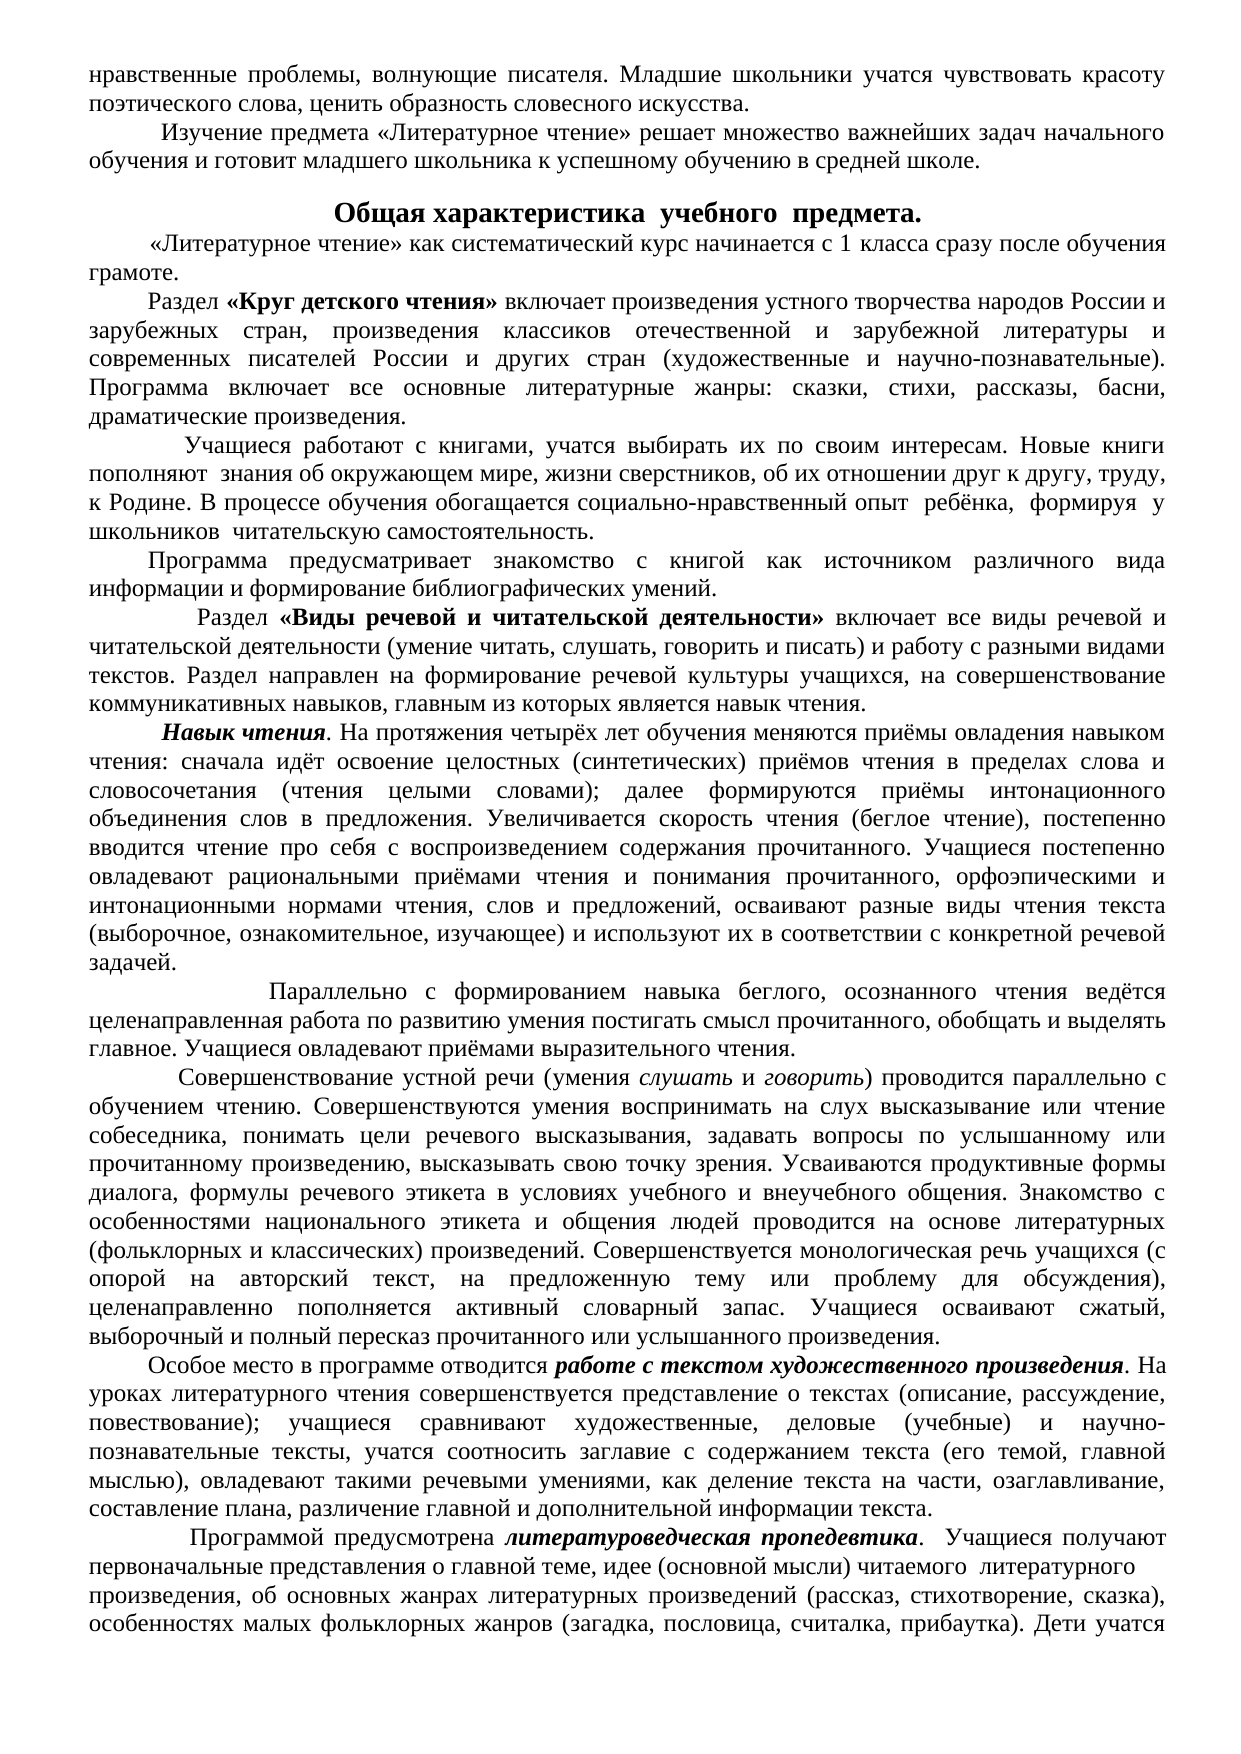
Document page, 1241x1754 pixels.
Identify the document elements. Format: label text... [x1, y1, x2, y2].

text Раздел «Круг детского чтения» включает произведения устного творчества народов России и зарубежных стран, произведения классиков отечественной и зарубежной литературы и современных писателей России и других стран (художественные и научно-познавательные). Программа включает все основные литературные жанры: сказки, стихи, рассказы, басни, драматические произведения. [89, 286, 1167, 430]
text Изучение предмета «Литературное чтение» решает множество важнейших задач начального обучения и готовит младшего школьника к успешному обучению в средней школе. [89, 117, 1167, 174]
text Программа предусматривает знакомство с книгой как источником различного вида информации и формирование библиографических умений. [89, 545, 1167, 602]
text Совершенствование устной речи (умения слушать и говорить) проводится параллельно с обучением чтению. Совершенствуются умения воспринимать на слух высказывание или чтение собеседника, понимать цели речевого высказывания, задавать вопросы по услышанному или прочитанному произведению, высказывать свою точку зрения. Усваиваются продуктивные формы диалога, формулы речевого этикета в условиях учебного и внеучебного общения. Знакомство с особенностями национального этикета и общения людей проводится на основе литературных (фольклорных и классических) произведений. Совершенствуется монологическая речь учащихся (с опорой на авторский текст, на предложенную тему или проблему для обсуждения), целенаправленно пополняется активный словарный запас. Учащиеся осваивают сжатый, выборочный и полный пересказ прочитанного или услышанного произведения. [89, 1062, 1167, 1350]
text Программой предусмотрена литературоведческая пропедевтика. Учащиеся получают первоначальные представления о главной теме, идее (основной мысли) читаемого литературного [89, 1522, 1167, 1580]
text Особое место в программе отводится работе с текстом художественного произведения. На уроках литературного чтения совершенствуется представление о текстах (описание, рассуждение, повествование); учащиеся сравнивают художественные, деловые (учебные) и научно-познавательные тексты, учатся соотносить заглавие с содержанием текста (его темой, главной мыслью), овладевают такими речевыми умениями, как деление текста на части, озаглавливание, составление плана, различение главной и дополнительной информации текста. [89, 1350, 1167, 1522]
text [89, 59, 1167, 117]
text Раздел «Виды речевой и читательской деятельности» включает все виды речевой и читательской деятельности (умение читать, слушать, говорить и писать) и работу с разными видами текстов. Раздел направлен на формирование речевой культуры учащихся, на совершенствование коммуникативных навыков, главным из которых является навык чтения. [89, 602, 1167, 717]
text «Литературное чтение» как систематический курс начинается с 1 класса сразу после обучения грамоте. [89, 228, 1167, 286]
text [89, 1580, 1167, 1637]
text Параллельно с формированием навыка беглого, осознанного чтения ведётся целенаправленная работа по развитию умения постигать смысл прочитанного, обобщать и выделять главное. Учащиеся овладевают приёмами выразительного чтения. [89, 976, 1167, 1062]
text Учащиеся работают с книгами, учатся выбирать их по своим интересам. Новые книги пополняют знания об окружающем мире, жизни сверстников, об их отношении друг к другу, труду, к Родине. В процессе обучения обогащается социально-нравственный опыт ребёнка, формируя у школьников читательскую самостоятельность. [89, 430, 1167, 545]
text Навык чтения. На протяжения четырёх лет обучения меняются приёмы овладения навыком чтения: сначала идёт освоение целостных (синтетических) приёмов чтения в пределах слова и словосочетания (чтения целыми словами); далее формируются приёмы интонационного объединения слов в предложения. Увеличивается скорость чтения (беглое чтение), постепенно вводится чтение про себя с воспроизведением содержания прочитанного. Учащиеся постепенно овладевают рациональными приёмами чтения и понимания прочитанного, орфоэпическими и интонационными нормами чтения, слов и предложений, осваивают разные виды чтения текста (выборочное, ознакомительное, изучающее) и используют их в соответствии с конкретной речевой задачей. [89, 717, 1167, 976]
text Общая характеристика учебного предмета. [89, 195, 1167, 228]
